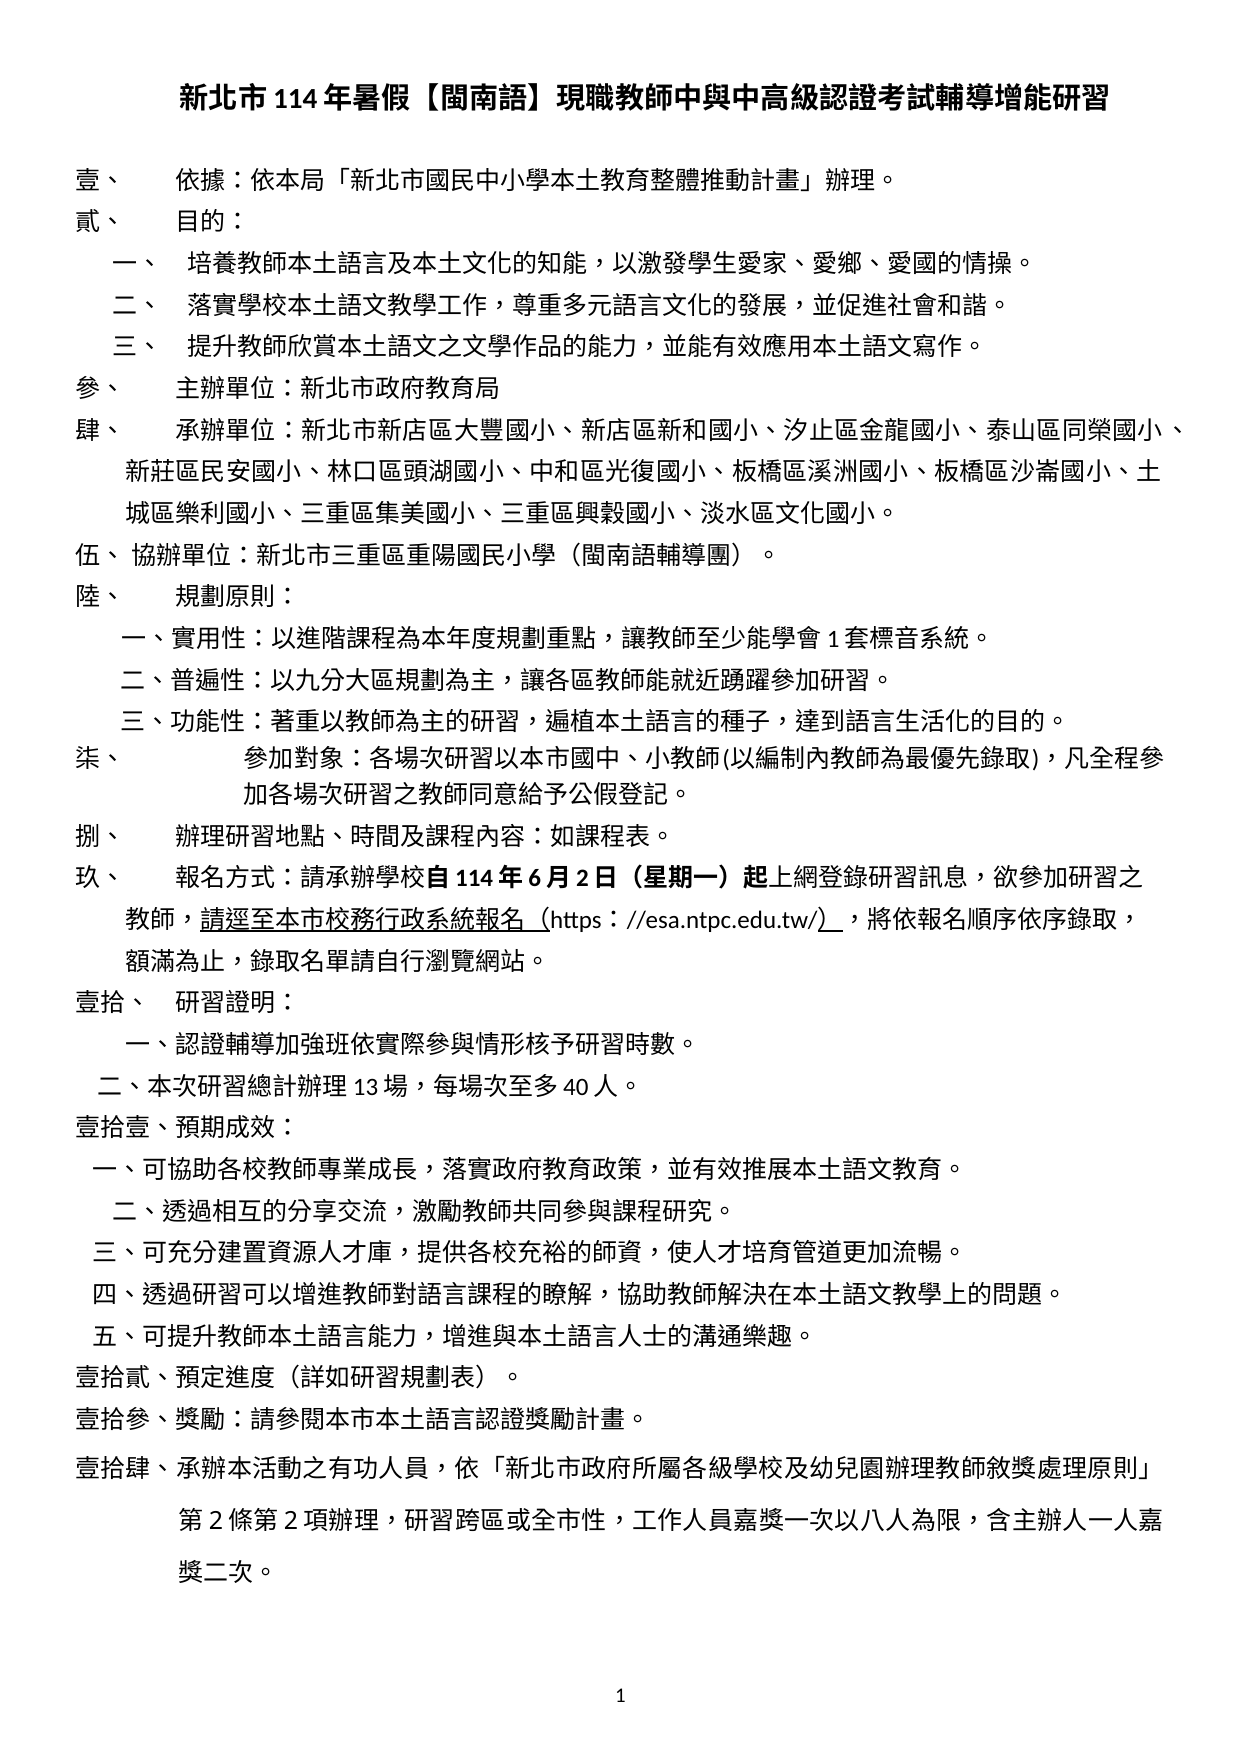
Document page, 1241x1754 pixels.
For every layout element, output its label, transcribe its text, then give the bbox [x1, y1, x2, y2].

text 二、普遍性：以九分大區規劃為主，讓各區教師能就近踴躍參加研習。 [120, 655, 1165, 696]
text 二、透過相互的分享交流，激勵教師共同參與課程研究。 [112, 1186, 1165, 1227]
text 壹拾參、獎勵：請參閱本市本土語言認證獎勵計畫。 [75, 1394, 1165, 1436]
text 一、實用性：以進階課程為本年度規劃重點，讓教師至少能學會1套標音系統。 [122, 613, 1165, 655]
text 三、功能性：著重以教師為主的研習，遍植本土語言的種子，達到語言生活化的目的。 [120, 696, 1165, 738]
list 研習證明： [75, 977, 1165, 1019]
text 五、可提升教師本土語言能力，增進與本土語言人士的溝通樂趣。 [75, 1311, 1165, 1352]
list 承辦單位：新北市新店區大豐國小、新店區新和國小、汐止區金龍國小、泰山區同榮國小、新莊區民安國小、林口區頭湖國小、中和區光復國小、板橋區溪洲國小、板橋區沙崙國小、土城區樂利國小、三重區集美國小、三重區興穀國小、淡水區文化國小。 [75, 405, 1165, 530]
list 依據：依本局「新北市國民中小學本土教育整體推動計畫」辦理。 [75, 155, 1165, 196]
list 提升教師欣賞本土語文之文學作品的能力，並能有效應用本土語文寫作。 [112, 321, 1165, 363]
list 規劃原則： [75, 571, 1165, 613]
text 四、透過研習可以增進教師對語言課程的瞭解，協助教師解決在本土語文教學上的問題。 [75, 1269, 1165, 1311]
list 落實學校本土語文教學工作，尊重多元語言文化的發展，並促進社會和諧。 [112, 280, 1165, 321]
list 新北市114年暑假【閩南語】現職教師中與中高級認證考試輔導增能研習 [125, 75, 1165, 117]
list 辦理研習地點、時間及課程內容：如課程表。 [75, 811, 1165, 852]
list 報名方式：請承辦學校自114年6月2日（星期一）起上網登錄研習訊息，欲參加研習之教師，請逕至本市校務行政系統報名（https：//esa.ntpc.edu.tw/），將依報名順序依序錄取，額滿為止，錄取名單請自行瀏覽網站。 [75, 852, 1165, 977]
text 一、認證輔導加強班依實際參與情形核予研習時數。 [125, 1019, 1165, 1061]
text 二、本次研習總計辦理13場，每場次至多40人。 [75, 1061, 1165, 1102]
text 壹拾貳、預定進度（詳如研習規劃表）。 [75, 1352, 1165, 1394]
list 目的： [75, 196, 1165, 238]
list 參加對象：各場次研習以本市國中、小教師(以編制內教師為最優先錄取)，凡全程參加各場次研習之教師同意給予公假登記。 [75, 738, 1165, 811]
list 培養教師本土語言及本土文化的知能，以激發學生愛家、愛鄉、愛國的情操。 [112, 238, 1165, 280]
text 三、可充分建置資源人才庫，提供各校充裕的師資，使人才培育管道更加流暢。 [75, 1227, 1165, 1269]
list 協辦單位：新北市三重區重陽國民小學（閩南語輔導團）。 [75, 530, 1165, 571]
list 主辦單位：新北市政府教育局 [75, 363, 1165, 405]
text 壹拾肆、承辦本活動之有功人員，依「新北市政府所屬各級學校及幼兒園辦理教師敘獎處理原則」第2條第2項辦理，研習跨區或全市性，工作人員嘉獎一次以八人為限，含主辦人一人嘉獎二次。 [75, 1436, 1165, 1592]
text 壹拾壹、預期成效： 一、可協助各校教師專業成長，落實政府教育政策，並有效推展本土語文教育。 [75, 1102, 1165, 1186]
